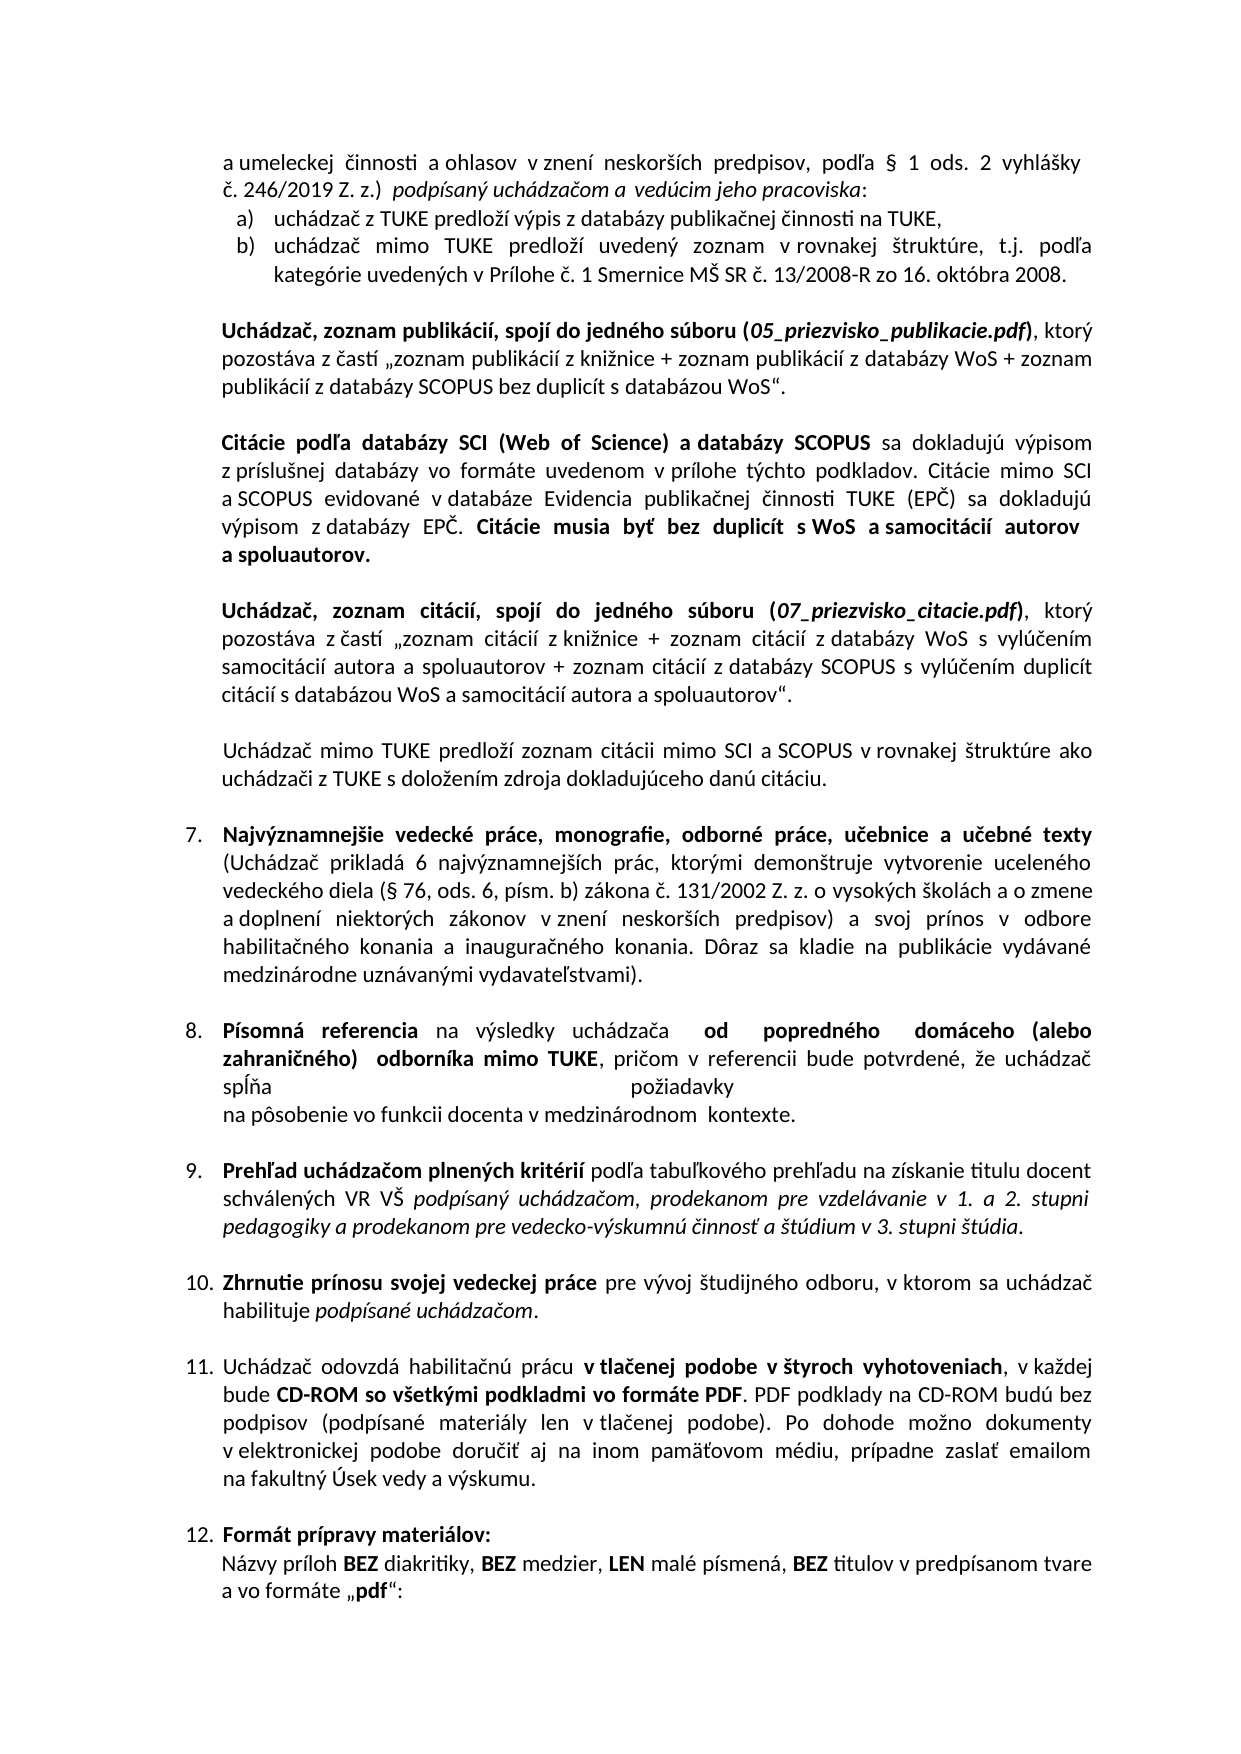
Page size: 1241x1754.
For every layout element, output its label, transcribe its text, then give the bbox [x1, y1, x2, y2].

text Citácie podľa databázy SCI (Web of Science) a databázy SCOPUS sa dokladujú výpisom z príslušnej databázy vo formáte uvedenom v prílohe týchto podkladov. Citácie mimo SCI a SCOPUS evidované v databáze Evidencia publikačnej činnosti TUKE (EPČ) sa dokladujú výpisom z databázy EPČ. Citácie musia byť bez duplicít s WoS a samocitácií autorov a spoluautorov. [221, 428, 1093, 568]
text Uchádzač, zoznam publikácií, spojí do jedného súboru (05_priezvisko_publikacie.pdf), ktorý pozostáva z častí „zoznam publikácií z knižnice + zoznam publikácií z databázy WoS + zoznam publikácií z databázy SCOPUS bez duplicít s databázou WoS“. [221, 316, 1093, 400]
text Názvy príloh BEZ diakritiky, BEZ medzier, LEN malé písmená, BEZ titulov v predpísanom tvare a vo formáte „pdf“: [221, 1549, 1093, 1605]
list Písomná referencia na výsledky uchádzača od popredného domáceho (alebo zahraničného) odborníka mimo TUKE, pričom v referencii bude potvrdené, že uchádzač spĺňa požiadavky na pôsobenie vo funkcii docenta v medzinárodnom kontexte. [185, 1016, 1093, 1128]
list Najvýznamnejšie vedecké práce, monografie, odborné práce, učebnice a učebné texty (Uchádzač prikladá 6 najvýznamnejších prác, ktorými demonštruje vytvorenie uceleného vedeckého diela (§ 76, ods. 6, písm. b) zákona č. 131/2002 Z. z. o vysokých školách a o zmene a doplnení niektorých zákonov v znení neskorších predpisov) a svoj prínos v odbore habilitačného konania a inauguračného konania. Dôraz sa kladie na publikácie vydávané medzinárodne uznávanými vydavateľstvami). [185, 820, 1093, 988]
list uchádzač mimo TUKE predloží uvedený zoznam v rovnakej štruktúre, t.j. podľa kategórie uvedených v Prílohe č. 1 Smernice MŠ SR č. 13/2008-R zo 16. októbra 2008. [236, 232, 1093, 288]
text Uchádzač, zoznam citácií, spojí do jedného súboru (07_priezvisko_citacie.pdf), ktorý pozostáva z častí „zoznam citácií z knižnice + zoznam citácií z databázy WoS s vylúčením samocitácií autora a spoluautorov + zoznam citácií z databázy SCOPUS s vylúčením duplicít citácií s databázou WoS a samocitácií autora a spoluautorov“. [221, 596, 1093, 708]
list Zhrnutie prínosu svojej vedeckej práce pre vývoj študijného odboru, v ktorom sa uchádzač habilituje podpísané uchádzačom. [185, 1268, 1093, 1324]
text Uchádzač mimo TUKE predloží zoznam citácii mimo SCI a SCOPUS v rovnakej štruktúre ako uchádzači z TUKE s doložením zdroja dokladujúceho danú citáciu. [221, 736, 1093, 792]
list Uchádzač odovzdá habilitačnú prácu v tlačenej podobe v štyroch vyhotoveniach, v každej bude CD-ROM so všetkými podkladmi vo formáte PDF. PDF podklady na CD-ROM budú bez podpisov (podpísané materiály len v tlačenej podobe). Po dohode možno dokumenty v elektronickej podobe doručiť aj na inom pamäťovom médiu, prípadne zaslať emailom na fakultný Úsek vedy a výskumu. [185, 1352, 1093, 1493]
list Prehľad uchádzačom plnených kritérií podľa tabuľkového prehľadu na získanie titulu docent schválených VR VŠ podpísaný uchádzačom, prodekanom pre vzdelávanie v 1. a 2. stupni pedagogiky a prodekanom pre vedecko-výskumnú činnosť a štúdium v 3. stupni štúdia. [185, 1156, 1093, 1240]
list uchádzač z TUKE predloží výpis z databázy publikačnej činnosti na TUKE, [236, 204, 1093, 232]
list Formát prípravy materiálov: [185, 1521, 1093, 1549]
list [185, 148, 1093, 204]
